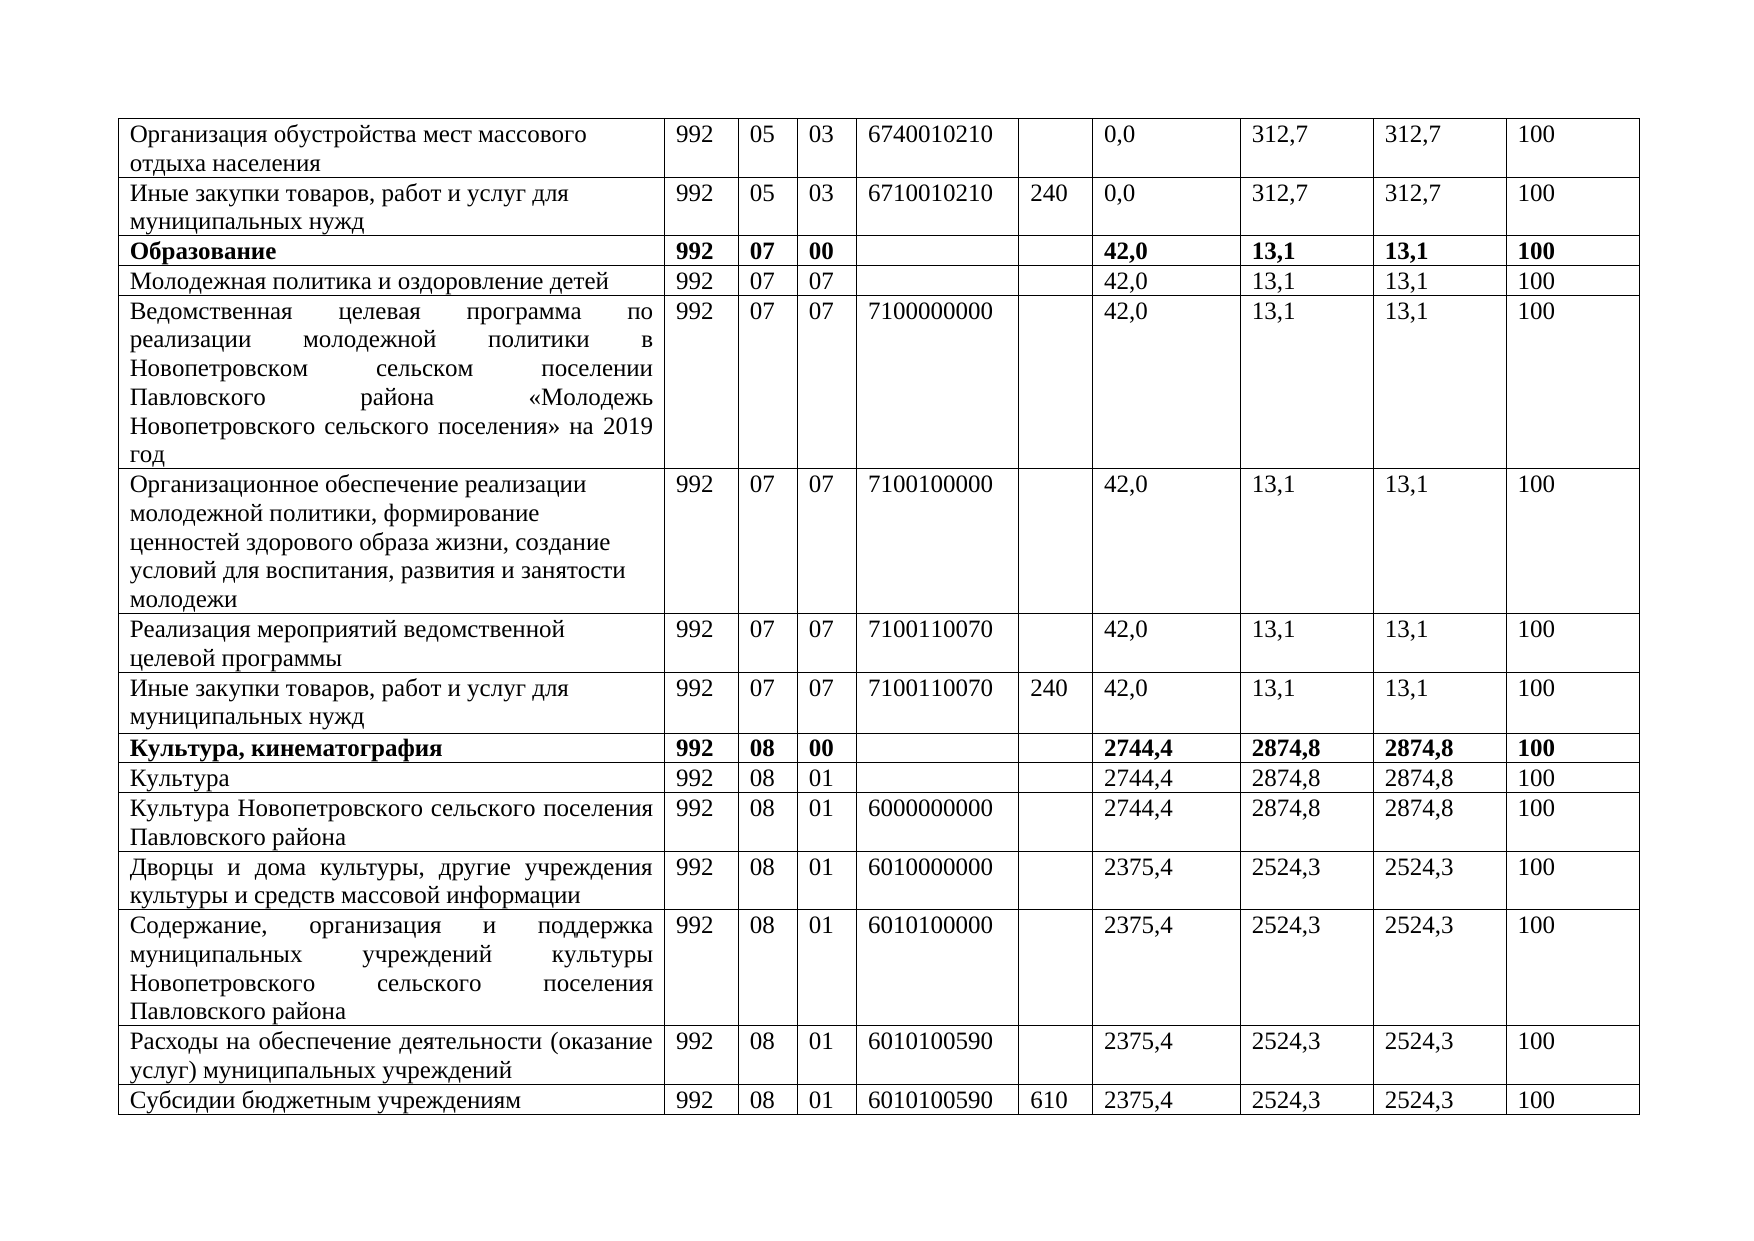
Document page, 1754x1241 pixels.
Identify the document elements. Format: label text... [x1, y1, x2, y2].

table_cell 992 [665, 296, 738, 468]
table_cell 13,1 [1241, 614, 1373, 672]
table_cell Организация обустройства мест массового отдыха населения [119, 119, 664, 177]
table_cell 01 [798, 1085, 856, 1113]
table_cell 2524,3 [1374, 910, 1506, 1025]
table_cell 13,1 [1241, 469, 1373, 613]
table_cell 2874,8 [1241, 734, 1373, 762]
table_cell 6010100000 [857, 910, 1018, 1025]
table_cell 100 [1507, 910, 1639, 1025]
table_cell 6710010210 [857, 178, 1018, 235]
table_cell 100 [1507, 469, 1639, 613]
table_cell 992 [665, 1085, 738, 1113]
table_cell Субсидии бюджетным учреждениям [119, 1085, 664, 1113]
table_cell 42,0 [1093, 614, 1240, 672]
table_cell Иные закупки товаров, работ и услуг для муниципальных нужд [119, 673, 664, 732]
table_cell 42,0 [1093, 469, 1240, 613]
table_cell [1019, 763, 1092, 792]
table_cell 07 [798, 614, 856, 672]
table_cell 05 [739, 119, 797, 177]
table_cell [857, 266, 1018, 295]
table_cell 07 [739, 614, 797, 672]
table_cell [1019, 1026, 1092, 1084]
table_cell 01 [798, 1026, 856, 1084]
table_cell 07 [798, 296, 856, 468]
table_cell 992 [665, 119, 738, 177]
table_cell 2375,4 [1093, 910, 1240, 1025]
table_cell 07 [739, 469, 797, 613]
table_cell 01 [798, 763, 856, 792]
table_cell 240 [1019, 673, 1092, 732]
table_cell 100 [1507, 763, 1639, 792]
table_cell 2524,3 [1374, 1026, 1506, 1084]
table_cell 42,0 [1093, 673, 1240, 732]
table_cell 610 [1019, 1085, 1092, 1113]
table_cell 13,1 [1241, 236, 1373, 265]
table_cell 42,0 [1093, 236, 1240, 265]
table_cell 6740010210 [857, 119, 1018, 177]
table_cell Молодежная политика и оздоровление детей [119, 266, 664, 295]
table_cell Культура, кинематография [119, 734, 664, 762]
table_cell 08 [739, 793, 797, 851]
table_cell 07 [798, 266, 856, 295]
table_cell 2874,8 [1374, 734, 1506, 762]
table_cell Расходы на обеспечение деятельности (оказание услуг) муниципальных учреждений [119, 1026, 664, 1084]
table_cell 08 [739, 1026, 797, 1084]
table_cell 992 [665, 236, 738, 265]
table_cell 07 [739, 236, 797, 265]
table_cell 312,7 [1241, 119, 1373, 177]
table_cell Образование [119, 236, 664, 265]
table_cell 42,0 [1093, 266, 1240, 295]
table_cell 08 [739, 852, 797, 909]
table_cell 992 [665, 266, 738, 295]
table_cell 992 [665, 793, 738, 851]
table_cell [1019, 614, 1092, 672]
table_cell [1019, 793, 1092, 851]
table_cell 2744,4 [1093, 793, 1240, 851]
table_cell [1019, 852, 1092, 909]
table_cell 00 [798, 236, 856, 265]
table_cell 01 [798, 910, 856, 1025]
table_cell 2524,3 [1241, 852, 1373, 909]
table_cell 03 [798, 119, 856, 177]
table_cell 13,1 [1241, 266, 1373, 295]
table_cell 07 [739, 266, 797, 295]
table_cell 100 [1507, 734, 1639, 762]
table_cell 6010000000 [857, 852, 1018, 909]
table_cell 0,0 [1093, 178, 1240, 235]
table_cell 6000000000 [857, 793, 1018, 851]
table_cell [1019, 734, 1092, 762]
table_cell 992 [665, 614, 738, 672]
table_cell 7100100000 [857, 469, 1018, 613]
table_cell 100 [1507, 266, 1639, 295]
table_cell 2524,3 [1374, 1085, 1506, 1113]
table_cell 100 [1507, 119, 1639, 177]
table_cell 2524,3 [1241, 910, 1373, 1025]
table_cell 2874,8 [1374, 793, 1506, 851]
table_cell 13,1 [1241, 296, 1373, 468]
table_cell 2375,4 [1093, 1026, 1240, 1084]
table_cell 312,7 [1374, 119, 1506, 177]
table_cell 13,1 [1374, 673, 1506, 732]
table_cell 13,1 [1374, 266, 1506, 295]
table_cell 100 [1507, 793, 1639, 851]
table_cell 992 [665, 469, 738, 613]
table_cell 2874,8 [1241, 763, 1373, 792]
table_cell 992 [665, 673, 738, 732]
table_cell 13,1 [1241, 673, 1373, 732]
table_cell [1019, 236, 1092, 265]
table_cell 2375,4 [1093, 852, 1240, 909]
table_cell 01 [798, 793, 856, 851]
table_cell [857, 763, 1018, 792]
table_cell 100 [1507, 673, 1639, 732]
table_cell Культура Новопетровского сельского поселения Павловского района [119, 793, 664, 851]
table_cell 13,1 [1374, 614, 1506, 672]
table_cell 08 [739, 1085, 797, 1113]
table_cell 7100000000 [857, 296, 1018, 468]
table_cell Культура [119, 763, 664, 792]
table_cell 2375,4 [1093, 1085, 1240, 1113]
table_cell 100 [1507, 1026, 1639, 1084]
table_cell 08 [739, 910, 797, 1025]
table_cell Ведомственная целевая программа по реализации молодежной политики в Новопетровском сельском поселении Павловского района «Молодежь Новопетровского сельского поселения» на 2019 год [119, 296, 664, 468]
table_cell 2744,4 [1093, 734, 1240, 762]
table_cell 0,0 [1093, 119, 1240, 177]
table_cell 100 [1507, 296, 1639, 468]
table_cell 42,0 [1093, 296, 1240, 468]
table_cell Содержание, организация и поддержка муниципальных учреждений культуры Новопетровского сельского поселения Павловского района [119, 910, 664, 1025]
table_cell 07 [798, 469, 856, 613]
table_cell 03 [798, 178, 856, 235]
table_cell 01 [798, 852, 856, 909]
table_cell [1019, 296, 1092, 468]
table_cell [1019, 469, 1092, 613]
table_cell 00 [798, 734, 856, 762]
table_cell 992 [665, 178, 738, 235]
table_cell 100 [1507, 178, 1639, 235]
table_cell 6010100590 [857, 1085, 1018, 1113]
table_cell [857, 236, 1018, 265]
table_cell 6010100590 [857, 1026, 1018, 1084]
table_cell 13,1 [1374, 296, 1506, 468]
table_cell 05 [739, 178, 797, 235]
table_cell 07 [798, 673, 856, 732]
table_cell [857, 734, 1018, 762]
table_cell 2744,4 [1093, 763, 1240, 792]
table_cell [119, 178, 664, 235]
table_cell 07 [739, 296, 797, 468]
table_cell 2524,3 [1241, 1026, 1373, 1084]
table_cell Дворцы и дома культуры, другие учреждения культуры и средств массовой информации [119, 852, 664, 909]
table_cell 992 [665, 1026, 738, 1084]
table_cell 2524,3 [1241, 1085, 1373, 1113]
table_cell 7100110070 [857, 614, 1018, 672]
table_cell [1019, 910, 1092, 1025]
table_cell 312,7 [1241, 178, 1373, 235]
table_cell Реализация мероприятий ведомственной целевой программы [119, 614, 664, 672]
table_cell 312,7 [1374, 178, 1506, 235]
table_cell 100 [1507, 1085, 1639, 1113]
table_cell 13,1 [1374, 236, 1506, 265]
table_cell [1019, 119, 1092, 177]
table_cell 07 [739, 673, 797, 732]
table_cell 13,1 [1374, 469, 1506, 613]
table_cell 100 [1507, 236, 1639, 265]
table_cell 992 [665, 734, 738, 762]
table_cell 100 [1507, 852, 1639, 909]
table_cell 992 [665, 852, 738, 909]
table_cell 992 [665, 910, 738, 1025]
table_cell 100 [1507, 614, 1639, 672]
table_cell 992 [665, 763, 738, 792]
table_cell 08 [739, 763, 797, 792]
table_cell 2874,8 [1241, 793, 1373, 851]
table_cell 08 [739, 734, 797, 762]
table_cell 2524,3 [1374, 852, 1506, 909]
table_cell 2874,8 [1374, 763, 1506, 792]
table_cell [1019, 266, 1092, 295]
table_cell 240 [1019, 178, 1092, 235]
table_cell Организационное обеспечение реализации молодежной политики, формирование ценностей здорового образа жизни, создание условий для воспитания, развития и занятости молодежи [119, 469, 664, 613]
table_cell 7100110070 [857, 673, 1018, 732]
